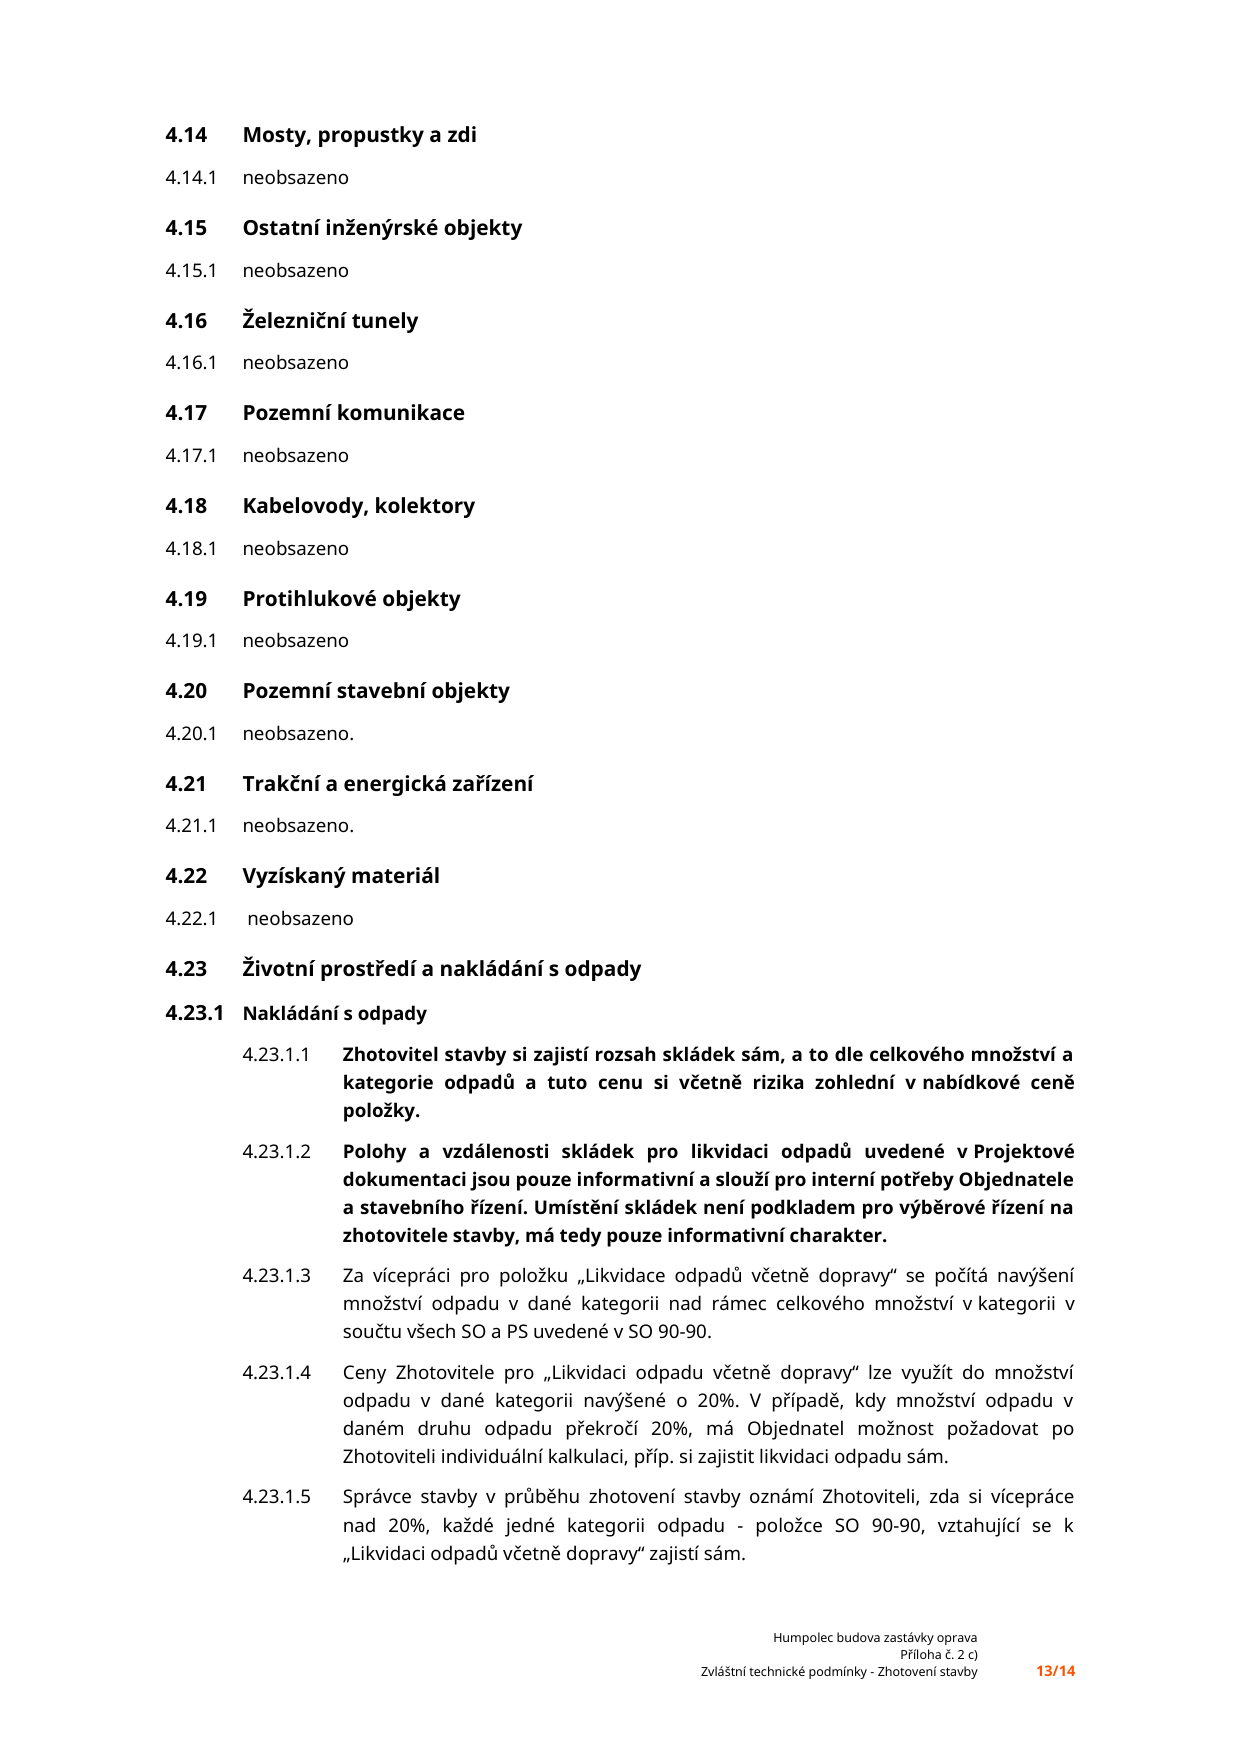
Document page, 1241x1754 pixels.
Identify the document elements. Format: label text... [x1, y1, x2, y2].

text neobsazeno [165, 442, 1075, 468]
text Železniční tunely [165, 306, 1075, 334]
text Nakládání s odpady [165, 998, 1075, 1026]
text neobsazeno [165, 349, 1075, 375]
text Protihlukové objekty [165, 584, 1075, 612]
text neobsazeno [165, 535, 1075, 560]
text neobsazeno. [165, 813, 1075, 838]
text Kabelovody, kolektory [165, 491, 1075, 519]
text neobsazeno [165, 905, 1075, 931]
text Pozemní komunikace [165, 398, 1075, 427]
text Mosty, propustky a zdi [165, 121, 1075, 149]
text Polohy a vzdálenosti skládek pro likvidaci odpadů uvedené v Projektové dokumentaci jsou pouze informativní a slouží pro interní potřeby Objednatele a stavebního řízení. Umístění skládek není podkladem pro výběrové řízení na zhotovitele stavby, má tedy pouze informativní charakter. [242, 1138, 1075, 1248]
text Pozemní stavební objekty [165, 676, 1075, 705]
text Trakční a energická zařízení [165, 769, 1075, 797]
text Za vícepráci pro položku „Likvidace odpadů včetně dopravy“ se počítá navýšení množství odpadu v dané kategorii nad rámec celkového množství v kategorii v součtu všech SO a PS uvedené v SO 90-90. [242, 1263, 1075, 1344]
text Správce stavby v průběhu zhotovení stavby oznámí Zhotoviteli, zda si vícepráce nad 20%, každé jedné kategorii odpadu - položce SO 90-90, vztahující se k „Likvidaci odpadů včetně dopravy“ zajistí sám. [242, 1484, 1075, 1565]
text neobsazeno. [165, 720, 1075, 746]
text Ostatní inženýrské objekty [165, 213, 1075, 242]
text neobsazeno [165, 257, 1075, 282]
text neobsazeno [165, 627, 1075, 653]
text Ceny Zhotovitele pro „Likvidaci odpadu včetně dopravy“ lze využít do množství odpadu v dané kategorii navýšené o 20%. V případě, kdy množství odpadu v daném druhu odpadu překročí 20%, má Objednatel možnost požadovat po Zhotoviteli individuální kalkulaci, příp. si zajistit likvidaci odpadu sám. [242, 1359, 1075, 1469]
text Životní prostředí a nakládání s odpady [165, 954, 1075, 982]
text Vyzískaný materiál [165, 861, 1075, 890]
text neobsazeno [165, 164, 1075, 190]
text Zhotovitel stavby si zajistí rozsah skládek sám, a to dle celkového množství a kategorie odpadů a tuto cenu si včetně rizika zohlední v nabídkové ceně položky. [242, 1042, 1075, 1123]
